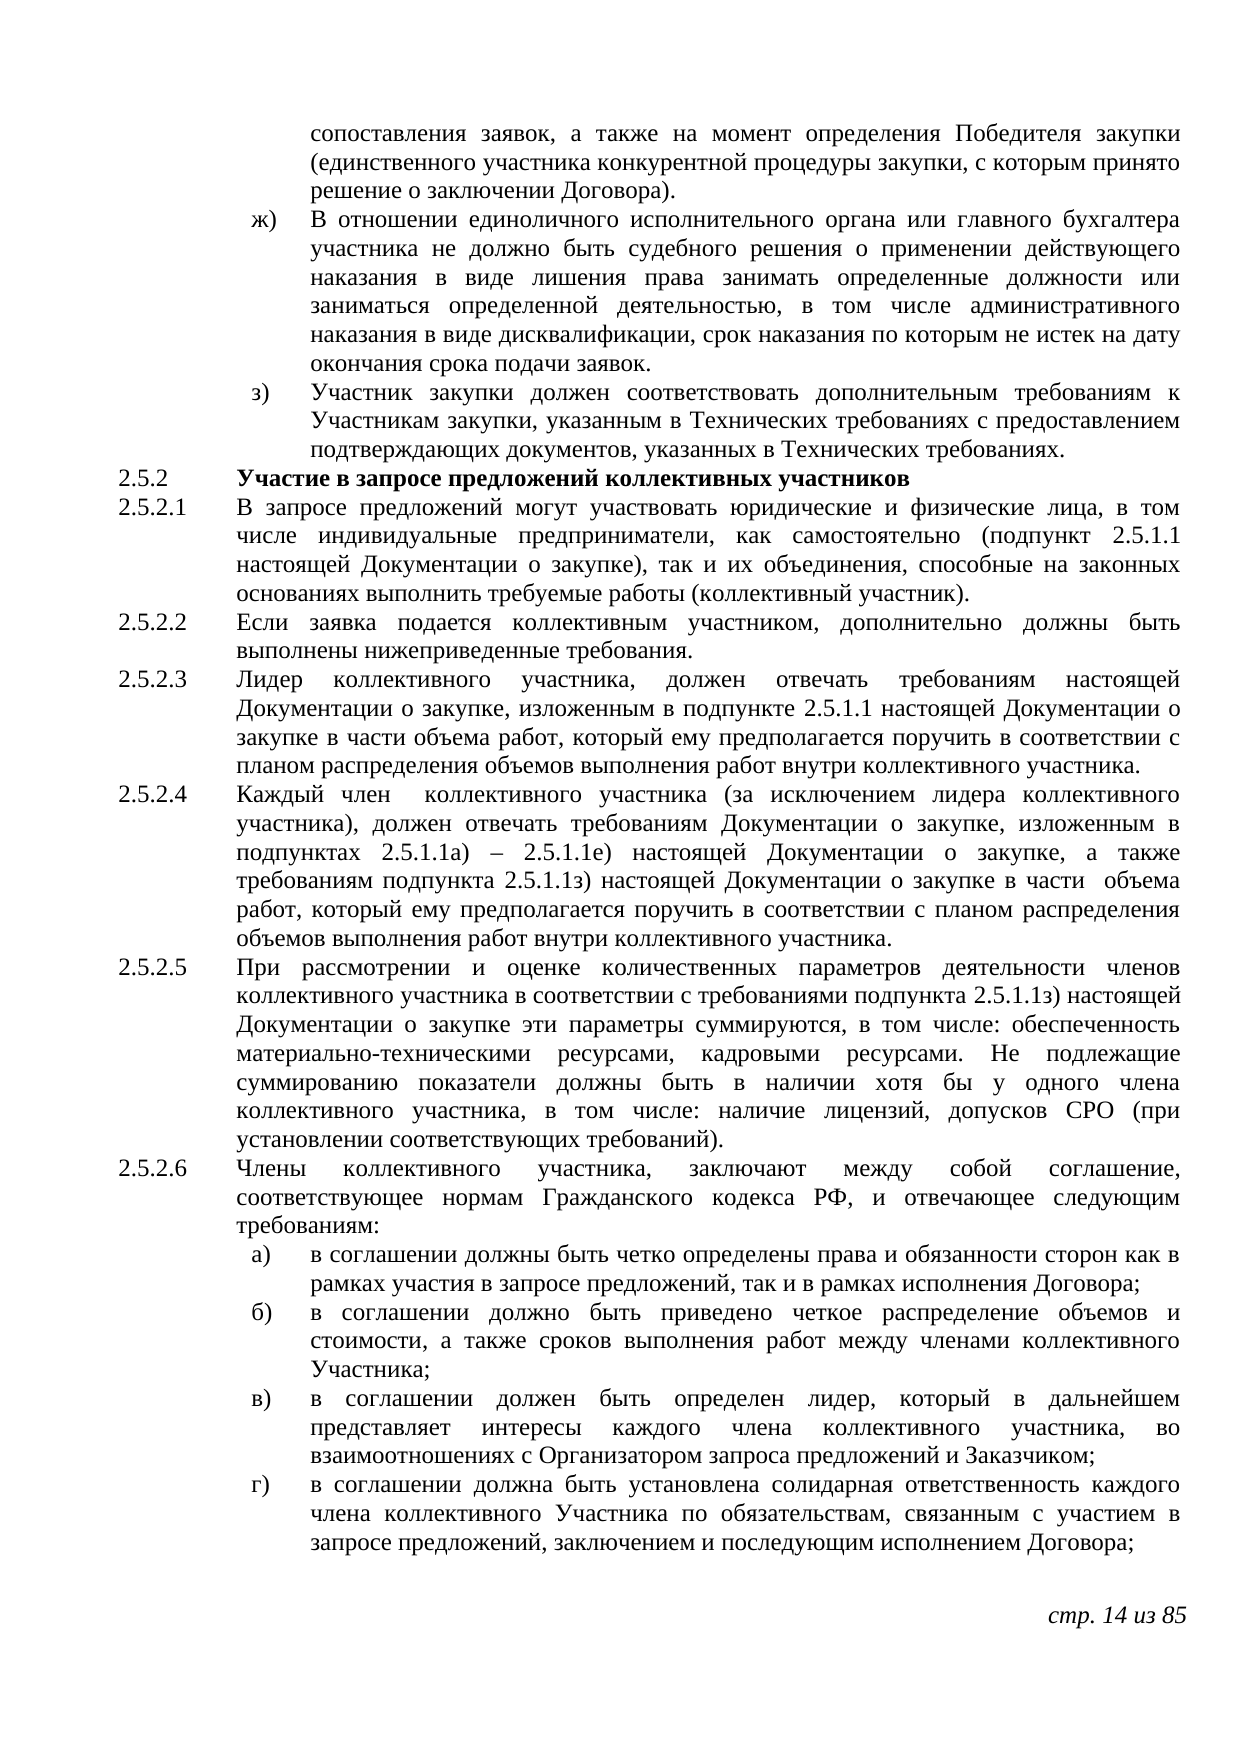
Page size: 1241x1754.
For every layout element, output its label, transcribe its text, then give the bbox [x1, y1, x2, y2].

text Если заявка подается коллективным участником, дополнительно должны быть выполнены нижеприведенные требования. [118, 607, 1181, 664]
text в соглашении должно быть приведено четкое распределение объемов и стоимости, а также сроков выполнения работ между членами коллективного Участника; [251, 1297, 1181, 1383]
text Члены коллективного участника, заключают между собой соглашение, соответствующее нормам Гражданского кодекса РФ, и отвечающее следующим требованиям: [118, 1153, 1181, 1239]
text При рассмотрении и оценке количественных параметров деятельности членов коллективного участника в соответствии с требованиями подпункта 2.5.1.1з) настоящей Документации о закупке эти параметры суммируются, в том числе: обеспеченность материально-техническими ресурсами, кадровыми ресурсами. Не подлежащие суммированию показатели должны быть в наличии хотя бы у одного члена коллективного участника, в том числе: наличие лицензий, допусков СРО (при установлении соответствующих требований). [118, 952, 1181, 1153]
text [251, 118, 1181, 204]
text в соглашении должен быть определен лидер, который в дальнейшем представляет интересы каждого члена коллективного участника, во взаимоотношениях с Организатором запроса предложений и Заказчиком; [251, 1383, 1181, 1469]
text в соглашении должны быть четко определены права и обязанности сторон как в рамках участия в запросе предложений, так и в рамках исполнения Договора; [251, 1239, 1181, 1297]
text Участник закупки должен соответствовать дополнительным требованиям к Участникам закупки, указанным в Технических требованиях с предоставлением подтверждающих документов, указанных в Технических требованиях. [251, 377, 1181, 463]
list Участие в запросе предложений коллективных участников [118, 463, 1181, 492]
text В отношении единоличного исполнительного органа или главного бухгалтера участника не должно быть судебного решения о применении действующего наказания в виде лишения права занимать определенные должности или заниматься определенной деятельностью, в том числе административного наказания в виде дисквалификации, срок наказания по которым не истек на дату окончания срока подачи заявок. [251, 204, 1181, 377]
text Каждый член коллективного участника (за исключением лидера коллективного участника), должен отвечать требованиям Документации о закупке, изложенным в подпунктах 2.5.1.1а) – 2.5.1.1е) настоящей Документации о закупке, а также требованиям подпункта 2.5.1.1з) настоящей Документации о закупке в части объема работ, который ему предполагается поручить в соответствии с планом распределения объемов выполнения работ внутри коллективного участника. [118, 779, 1181, 952]
text в соглашении должна быть установлена солидарная ответственность каждого члена коллективного Участника по обязательствам, связанным с участием в запросе предложений, заключением и последующим исполнением Договора; [251, 1469, 1181, 1556]
text В запросе предложений могут участвовать юридические и физические лица, в том числе индивидуальные предприниматели, как самостоятельно (подпункт 2.5.1.1 настоящей Документации о закупке), так и их объединения, способные на законных основаниях выполнить требуемые работы (коллективный участник). [118, 492, 1181, 607]
text Лидер коллективного участника, должен отвечать требованиям настоящей Документации о закупке, изложенным в подпункте 2.5.1.1 настоящей Документации о закупке в части объема работ, который ему предполагается поручить в соответствии с планом распределения объемов выполнения работ внутри коллективного участника. [118, 664, 1181, 779]
